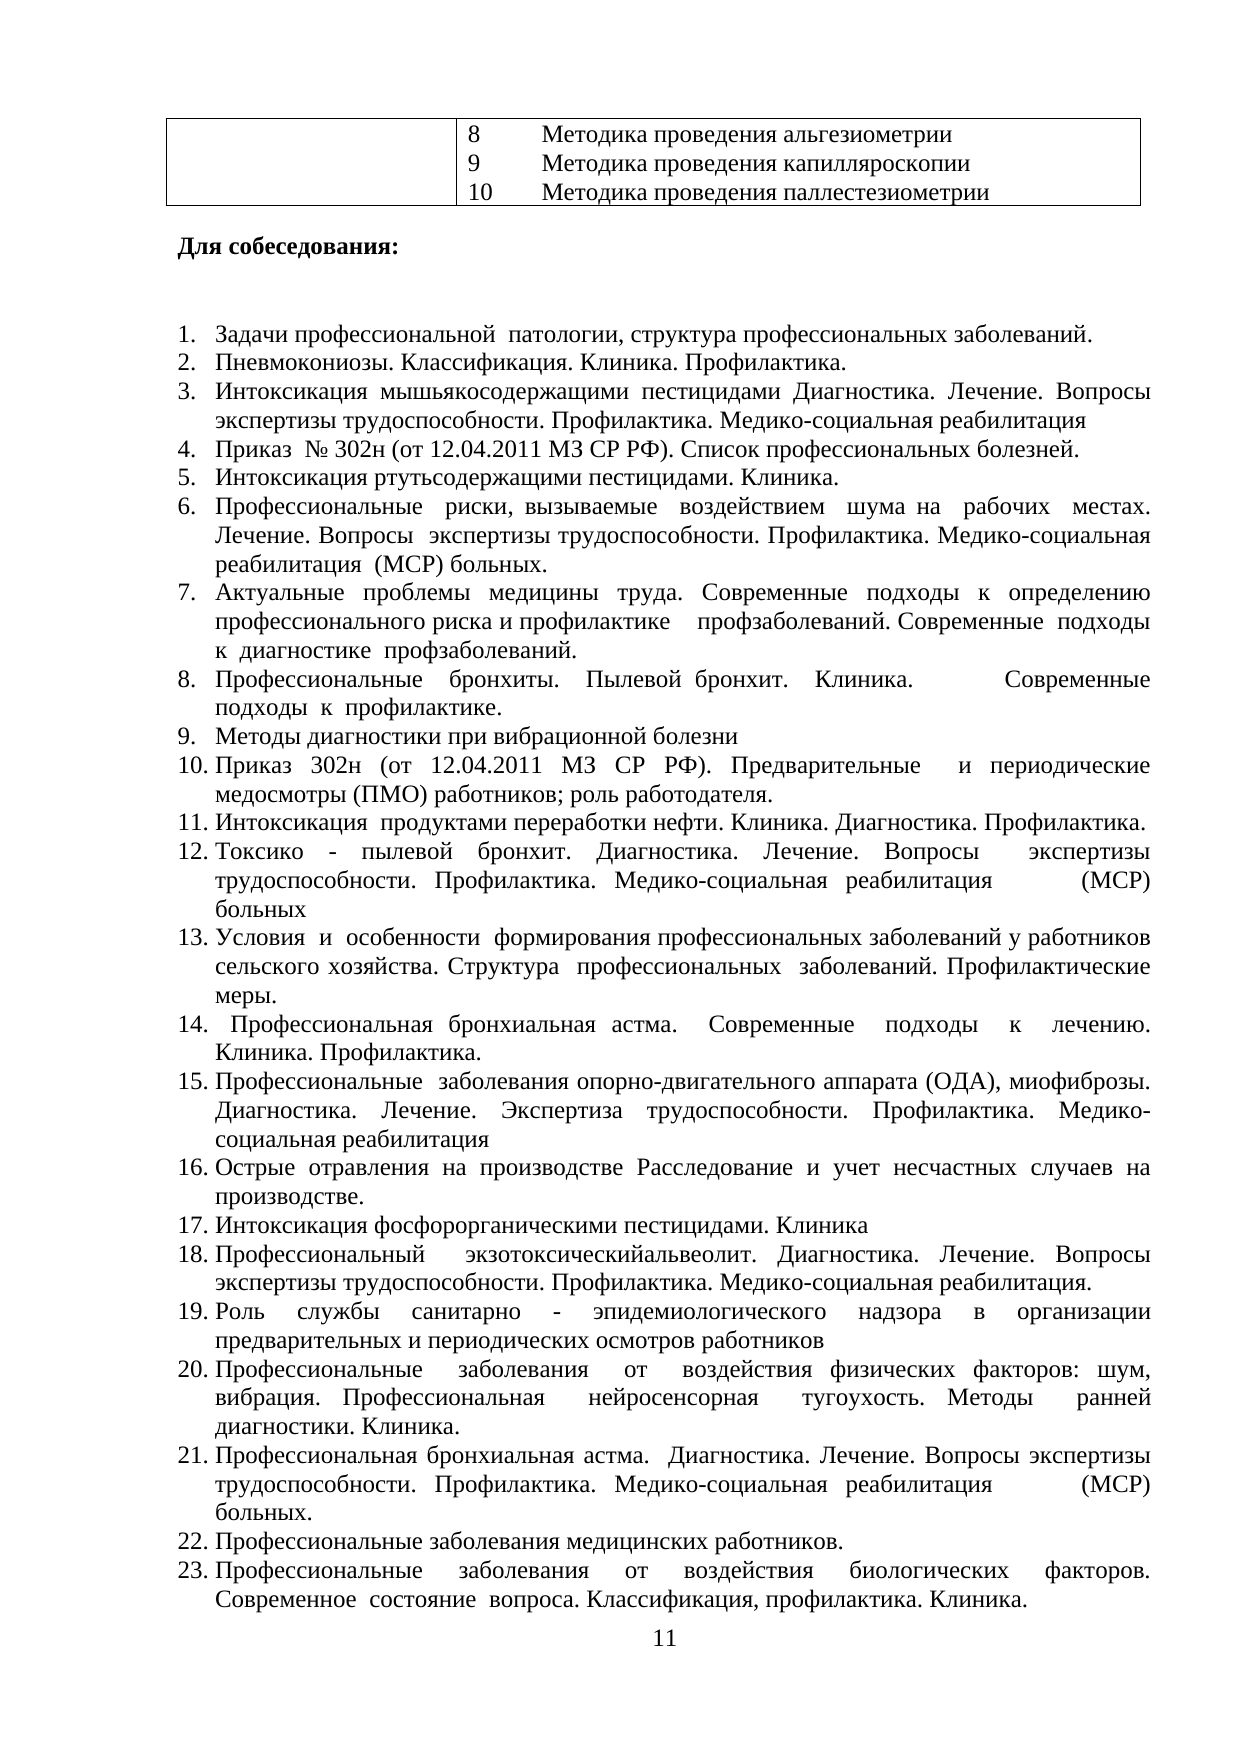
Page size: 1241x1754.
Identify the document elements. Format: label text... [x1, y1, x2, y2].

list Острые отравления на производстве Расследование и учет несчастных случаев на производстве. [177, 1152, 1152, 1210]
list Условия и особенности формирования профессиональных заболеваний у работников сельского хозяйства. Структура профессиональных заболеваний. Профилактические меры. [177, 922, 1152, 1009]
list Актуальные проблемы медицины труда. Современные подходы к определению профессионального риска и профилактике профзаболеваний. Современные подходы к диагностике профзаболеваний. [177, 577, 1152, 664]
list Приказ № 302н (от 12.04.2011 МЗ СР РФ). Список профессиональных болезней. [177, 434, 1152, 462]
list Пневмокониозы. Классификация. Клиника. Профилактика. [177, 347, 1152, 376]
text Для собеседования: [177, 231, 1152, 260]
list Методы диагностики при вибрационной болезни [177, 721, 1152, 750]
list Интоксикация продуктами переработки нефти. Клиника. Диагностика. Профилактика. [177, 807, 1152, 836]
list Приказ 302н (от 12.04.2011 МЗ СР РФ). Предварительные и периодические медосмотры (ПМО) работников; роль работодателя. [177, 750, 1152, 807]
list Профессиональные бронхиты. Пылевой бронхит. Клиника. Современные подходы к профилактике. [177, 664, 1152, 721]
list Интоксикация фосфорорганическими пестицидами. Клиника [177, 1210, 1152, 1239]
list Профессиональная бронхиальная астма. Диагностика. Лечение. Вопросы экспертизы трудоспособности. Профилактика. Медико-социальная реабилитация (МСР) больных. [177, 1440, 1152, 1526]
list Профессиональная бронхиальная астма. Современные подходы к лечению. Клиника. Профилактика. [177, 1009, 1152, 1066]
list Профессиональные заболевания медицинских работников. [177, 1526, 1152, 1555]
list Задачи профессиональной патологии, структура профессиональных заболеваний. [177, 319, 1152, 347]
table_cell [457, 119, 1140, 205]
list Профессиональные заболевания от воздействия физических факторов: шум, вибрация. Профессиональная нейросенсорная тугоухость. Методы ранней диагностики. Клиника. [177, 1354, 1152, 1440]
list Роль службы санитарно - эпидемиологического надзора в организации предварительных и периодических осмотров работников [177, 1296, 1152, 1354]
list Профессиональный экзотоксическийальвеолит. Диагностика. Лечение. Вопросы экспертизы трудоспособности. Профилактика. Медико-социальная реабилитация. [177, 1239, 1152, 1296]
list Профессиональные риски, вызываемые воздействием шума на рабочих местах. Лечение. Вопросы экспертизы трудоспособности. Профилактика. Медико-социальная реабилитация (МСР) больных. [177, 491, 1152, 577]
list Интоксикация ртутьсодержащими пестицидами. Клиника. [177, 462, 1152, 491]
list Профессиональные заболевания от воздействия биологических факторов. Современное состояние вопроса. Классификация, профилактика. Клиника. [177, 1555, 1152, 1612]
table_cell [167, 119, 456, 205]
list Токсико - пылевой бронхит. Диагностика. Лечение. Вопросы экспертизы трудоспособности. Профилактика. Медико-социальная реабилитация (МСР) больных [177, 836, 1152, 922]
list Профессиональные заболевания опорно-двигательного аппарата (ОДА), миофиброзы. Диагностика. Лечение. Экспертиза трудоспособности. Профилактика. Медико-социальная реабилитация [177, 1066, 1152, 1152]
list Интоксикация мышьякосодержащими пестицидами Диагностика. Лечение. Вопросы экспертизы трудоспособности. Профилактика. Медико-социальная реабилитация [177, 376, 1152, 434]
